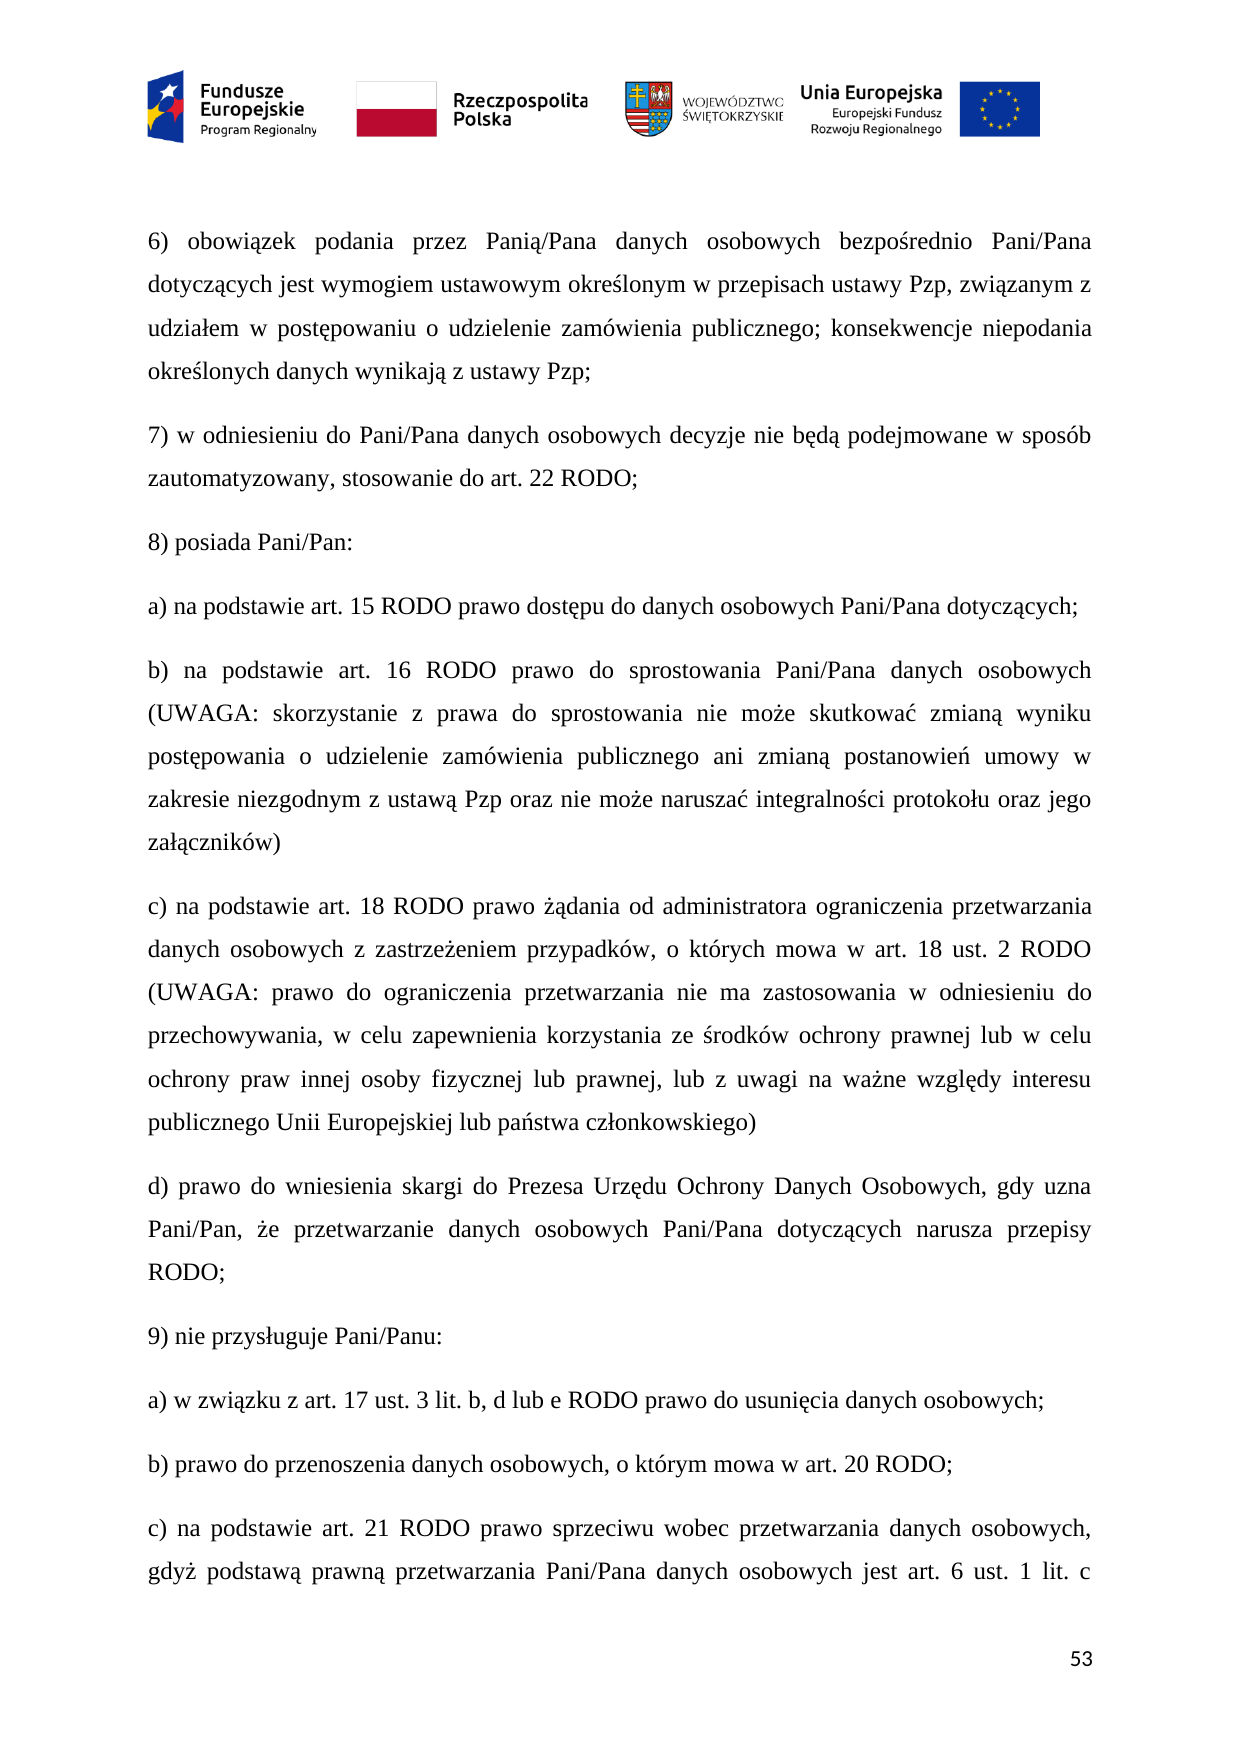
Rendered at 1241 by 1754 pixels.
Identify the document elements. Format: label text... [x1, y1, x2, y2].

text a) na podstawie art. 15 RODO prawo dostępu do danych osobowych Pani/Pana dotyczących; [148, 591, 1093, 619]
text b) prawo do przenoszenia danych osobowych, o którym mowa w art. 20 RODO; [148, 1449, 1093, 1478]
text 6) obowiązek podania przez Panią/Pana danych osobowych bezpośrednio Pani/Pana dotyczących jest wymogiem ustawowym określonym w przepisach ustawy Pzp, związanym z udziałem w postępowaniu o udzielenie zamówienia publicznego; konsekwencje niepodania określonych danych wynikają z ustawy Pzp; [148, 226, 1093, 384]
picture [801, 70, 1040, 143]
text 8) posiada Pani/Pan: [148, 527, 1093, 556]
picture [625, 70, 784, 143]
picture [147, 70, 317, 143]
text b) na podstawie art. 16 RODO prawo do sprostowania Pani/Pana danych osobowych (UWAGA: skorzystanie z prawa do sprostowania nie może skutkować zmianą wyniku postępowania o udzielenie zamówienia publicznego ani zmianą postanowień umowy w zakresie niezgodnym z ustawą Pzp oraz nie może naruszać integralności protokołu oraz jego załączników) [148, 655, 1093, 856]
picture [356, 70, 588, 143]
text 9) nie przysługuje Pani/Panu: [148, 1321, 1093, 1350]
text a) w związku z art. 17 ust. 3 lit. b, d lub e RODO prawo do usunięcia danych osobowych; [148, 1385, 1093, 1414]
text c) na podstawie art. 18 RODO prawo żądania od administratora ograniczenia przetwarzania danych osobowych z zastrzeżeniem przypadków, o których mowa w art. 18 ust. 2 RODO (UWAGA: prawo do ograniczenia przetwarzania nie ma zastosowania w odniesieniu do przechowywania, w celu zapewnienia korzystania ze środków ochrony prawnej lub w celu ochrony praw innej osoby fizycznej lub prawnej, lub z uwagi na ważne względy interesu publicznego Unii Europejskiej lub państwa członkowskiego) [148, 891, 1093, 1136]
text 7) w odniesieniu do Pani/Pana danych osobowych decyzje nie będą podejmowane w sposób zautomatyzowany, stosowanie do art. 22 RODO; [148, 420, 1093, 492]
text d) prawo do wniesienia skargi do Prezesa Urzędu Ochrony Danych Osobowych, gdy uzna Pani/Pan, że przetwarzanie danych osobowych Pani/Pana dotyczących narusza przepisy RODO; [148, 1171, 1093, 1286]
